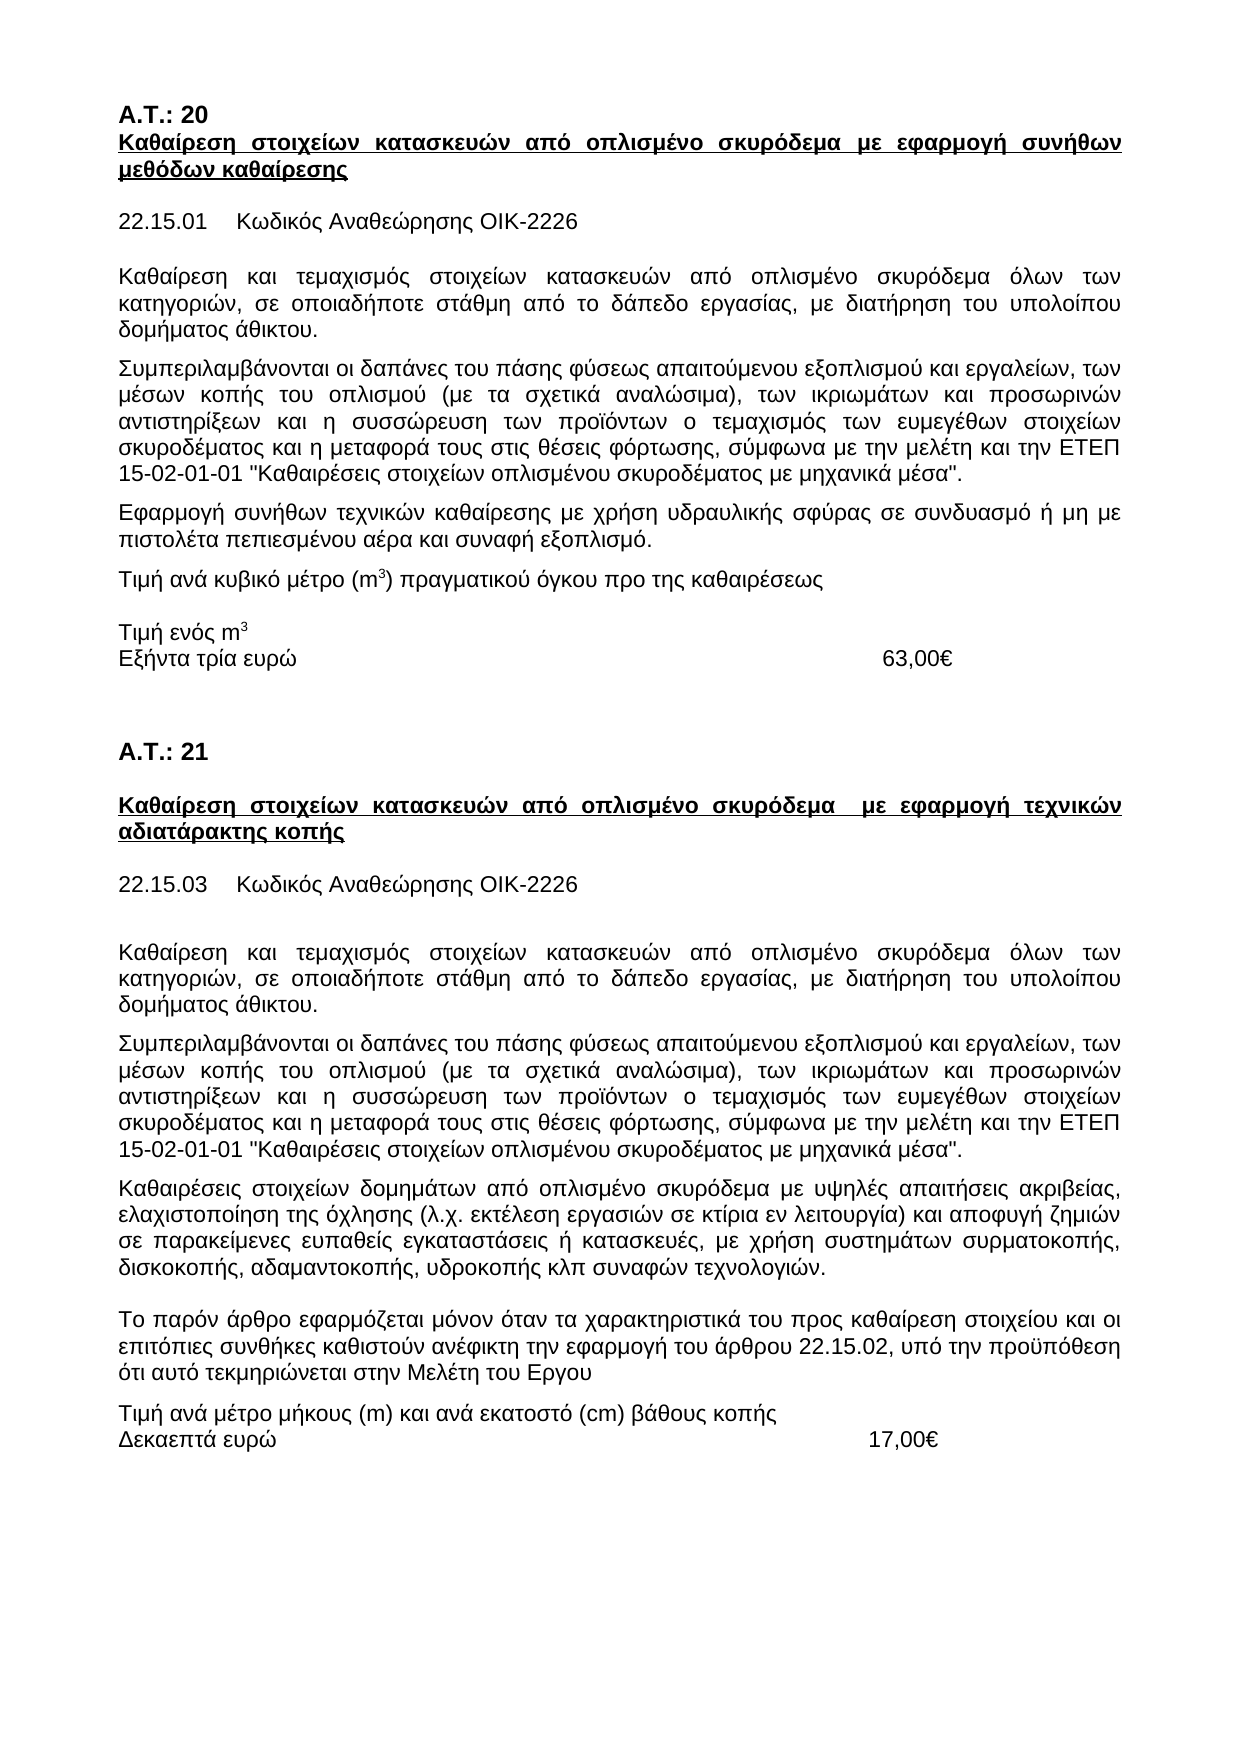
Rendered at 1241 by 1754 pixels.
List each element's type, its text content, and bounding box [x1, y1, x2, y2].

text 22.15.01 Κωδικός Αναθεώρησης ΟΙΚ-2226 [118, 208, 1122, 234]
text Καθαίρεση και τεμαχισμός στοιχείων κατασκευών από οπλισμένο σκυρόδεμα όλων των κατηγοριών, σε οποιαδήποτε στάθμη από το δάπεδο εργασίας, με διατήρηση του υπολοίπου δομήματος άθικτου. [118, 263, 1122, 342]
text Τιμή ενός m3 [118, 619, 1122, 645]
text Καθαιρέσεις στοιχείων δομημάτων από οπλισμένο σκυρόδεμα με υψηλές απαιτήσεις ακριβείας, ελαχιστοποίηση της όχλησης (λ.χ. εκτέλεση εργασιών σε κτίρια εν λειτουργία) και αποφυγή ζημιών σε παρακείμενες ευπαθείς εγκαταστάσεις ή κατασκευές, με χρήση συστημάτων συρματοκοπής, δισκοκοπής, αδαμαντοκοπής, υδροκοπής κλπ συναφών τεχνολογιών. [118, 1174, 1122, 1280]
text Τιμή ανά μέτρο μήκους (m) και ανά εκατoστό (cm) βάθους κοπής [118, 1400, 1122, 1426]
text Εφαρμογή συνήθων τεχνικών καθαίρεσης με χρήση υδραυλικής σφύρας σε συνδυασμό ή μη με πιστολέτα πεπιεσμένου αέρα και συναφή εξοπλισμό. [118, 499, 1122, 552]
text Το παρόν άρθρο εφαρμόζεται μόνον όταν τα χαρακτηριστικά του προς καθαίρεση στοιχείου και οι επιτόπιες συνθήκες καθιστούν ανέφικτη την εφαρμογή του άρθρου 22.15.02, υπό την προϋπόθεση ότι αυτό τεκμηριώνεται στην Μελέτη του Εργου [118, 1306, 1122, 1385]
subtitle Α.Τ.: 21 [118, 737, 1122, 766]
text Τιμή ανά κυβικό μέτρο (m3) πραγματικού όγκου προ της καθαιρέσεως [118, 566, 1122, 593]
text Καθαίρεση στοιχείων κατασκευών από οπλισμένο σκυρόδεμα με εφαρμογή συνήθων μεθόδων καθαίρεσης [118, 153, 1122, 182]
text Καθαίρεση στοιχείων κατασκευών από οπλισμένο σκυρόδεμα με εφαρμογή τεχνικών αδιατάρακτης κοπής [118, 792, 1122, 815]
subtitle Α.Τ.: 20 [118, 100, 1122, 129]
text Δεκαεπτά ευρώ 17,00€ [118, 1426, 1122, 1452]
text Καθαίρεση στοιχείων κατασκευών από οπλισμένο σκυρόδεμα με εφαρμογή συνήθων μεθόδων καθαίρεσης [118, 129, 1122, 152]
text 22.15.03 Κωδικός Αναθεώρησης ΟΙΚ-2226 [118, 871, 1122, 897]
text Εξήντα τρία ευρώ 63,00€ [118, 645, 1122, 672]
text Συμπεριλαμβάνονται οι δαπάνες του πάσης φύσεως απαιτούμενου εξοπλισμού και εργαλείων, των μέσων κοπής του οπλισμού (με τα σχετικά αναλώσιμα), των ικριωμάτων και προσωρινών αντιστηρίξεων και η συσσώρευση των προϊόντων ο τεμαχισμός των ευμεγέθων στοιχείων σκυροδέματος και η μεταφορά τους στις θέσεις φόρτωσης, σύμφωνα με την μελέτη και την ΕΤΕΠ 15-02-01-01 "Καθαιρέσεις στοιχείων οπλισμένου σκυροδέματος με μηχανικά μέσα". [118, 1030, 1122, 1162]
text Καθαίρεση στοιχείων κατασκευών από οπλισμένο σκυρόδεμα με εφαρμογή τεχνικών αδιατάρακτης κοπής [118, 816, 1122, 845]
text Συμπεριλαμβάνονται οι δαπάνες του πάσης φύσεως απαιτούμενου εξοπλισμού και εργαλείων, των μέσων κοπής του οπλισμού (με τα σχετικά αναλώσιμα), των ικριωμάτων και προσωρινών αντιστηρίξεων και η συσσώρευση των προϊόντων ο τεμαχισμός των ευμεγέθων στοιχείων σκυροδέματος και η μεταφορά τους στις θέσεις φόρτωσης, σύμφωνα με την μελέτη και την ΕΤΕΠ 15-02-01-01 "Καθαιρέσεις στοιχείων οπλισμένου σκυροδέματος με μηχανικά μέσα". [118, 355, 1122, 487]
text Καθαίρεση και τεμαχισμός στοιχείων κατασκευών από οπλισμένο σκυρόδεμα όλων των κατηγοριών, σε οποιαδήποτε στάθμη από το δάπεδο εργασίας, με διατήρηση του υπολοίπου δομήματος άθικτου. [118, 939, 1122, 1018]
